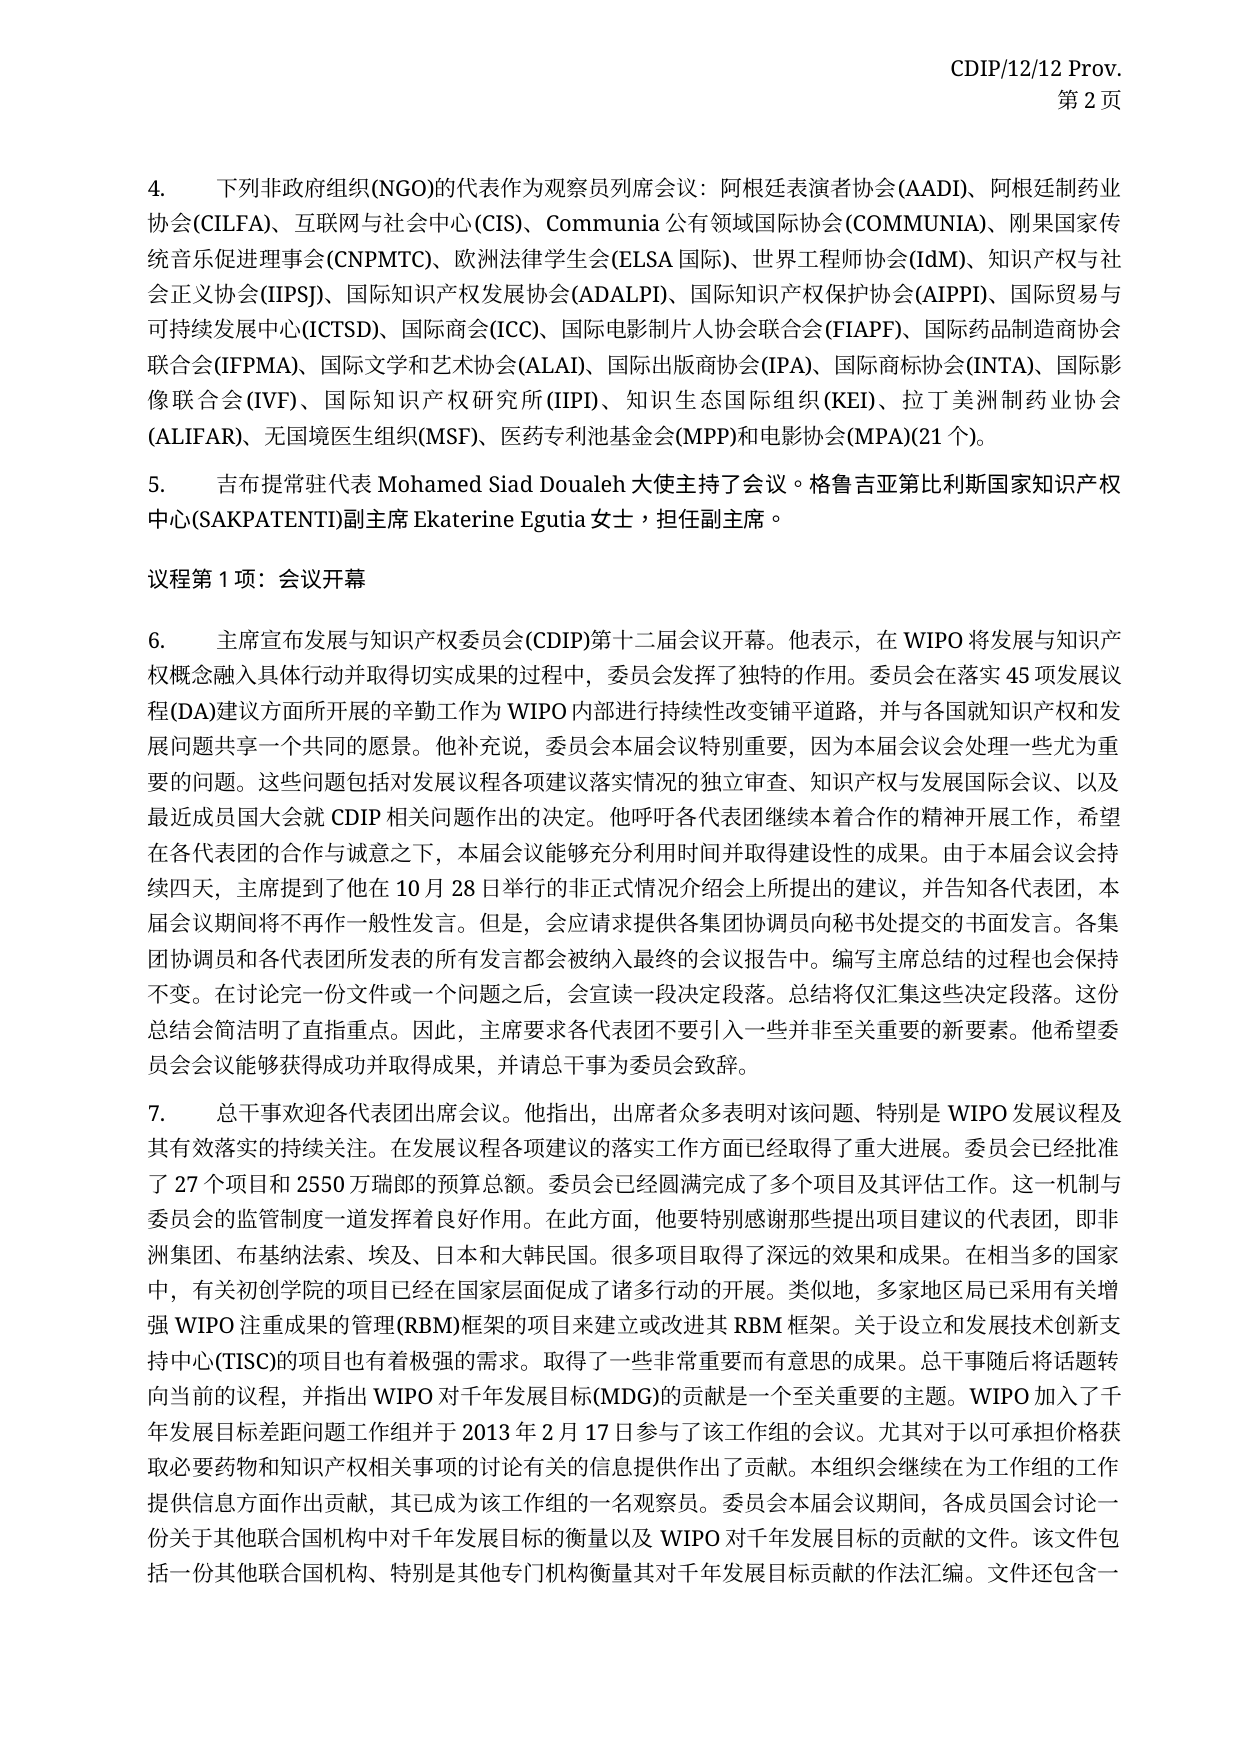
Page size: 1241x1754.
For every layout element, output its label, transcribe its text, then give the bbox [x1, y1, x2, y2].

text 议程第1项：会议开幕 [148, 559, 1122, 594]
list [148, 1092, 1122, 1588]
list 主席宣布发展与知识产权委员会(CDIP)第十二届会议开幕。他表示，在WIPO将发展与知识产权概念融入具体行动并取得切实成果的过程中，委员会发挥了独特的作用。委员会在落实45项发展议程(DA)建议方面所开展的辛勤工作为WIPO内部进行持续性改变铺平道路，并与各国就知识产权和发展问题共享一个共同的愿景。他补充说，委员会本届会议特别重要，因为本届会议会处理一些尤为重要的问题。这些问题包括对发展议程各项建议落实情况的独立审查、知识产权与发展国际会议、以及最近成员国大会就CDIP相关问题作出的决定。他呼吁各代表团继续本着合作的精神开展工作，希望在各代表团的合作与诚意之下，本届会议能够充分利用时间并取得建设性的成果。由于本届会议会持续四天，主席提到了他在10月28日举行的非正式情况介绍会上所提出的建议，并告知各代表团，本届会议期间将不再作一般性发言。但是，会应请求提供各集团协调员向秘书处提交的书面发言。各集团协调员和各代表团所发表的所有发言都会被纳入最终的会议报告中。编写主席总结的过程也会保持不变。在讨论完一份文件或一个问题之后，会宣读一段决定段落。总结将仅汇集这些决定段落。这份总结会简洁明了直指重点。因此，主席要求各代表团不要引入一些并非至关重要的新要素。他希望委员会会议能够获得成功并取得成果，并请总干事为委员会致辞。 [148, 619, 1122, 1080]
list 下列非政府组织(NGO)的代表作为观察员列席会议：阿根廷表演者协会(AADI)、阿根廷制药业协会(CILFA)、互联网与社会中心(CIS)、Communia公有领域国际协会(COMMUNIA)、刚果国家传统音乐促进理事会(CNPMTC)、欧洲法律学生会(ELSA国际)、世界工程师协会(IdM)、知识产权与社会正义协会(IIPSJ)、国际知识产权发展协会(ADALPI)、国际知识产权保护协会(AIPPI)、国际贸易与可持续发展中心(ICTSD)、国际商会(ICC)、国际电影制片人协会联合会(FIAPF)、国际药品制造商协会联合会(IFPMA)、国际文学和艺术协会(ALAI)、国际出版商协会(IPA)、国际商标协会(INTA)、国际影像联合会(IVF)、国际知识产权研究所(IIPI)、知识生态国际组织(KEI)、拉丁美洲制药业协会(ALIFAR)、无国境医生组织(MSF)、医药专利池基金会(MPP)和电影协会(MPA)(21个)。 [148, 167, 1122, 451]
list 吉布提常驻代表Mohamed Siad Doualeh大使主持了会议。格鲁吉亚第比利斯国家知识产权中心(SAKPATENTI)副主席Ekaterine Egutia女士，担任副主席。 [148, 463, 1122, 534]
